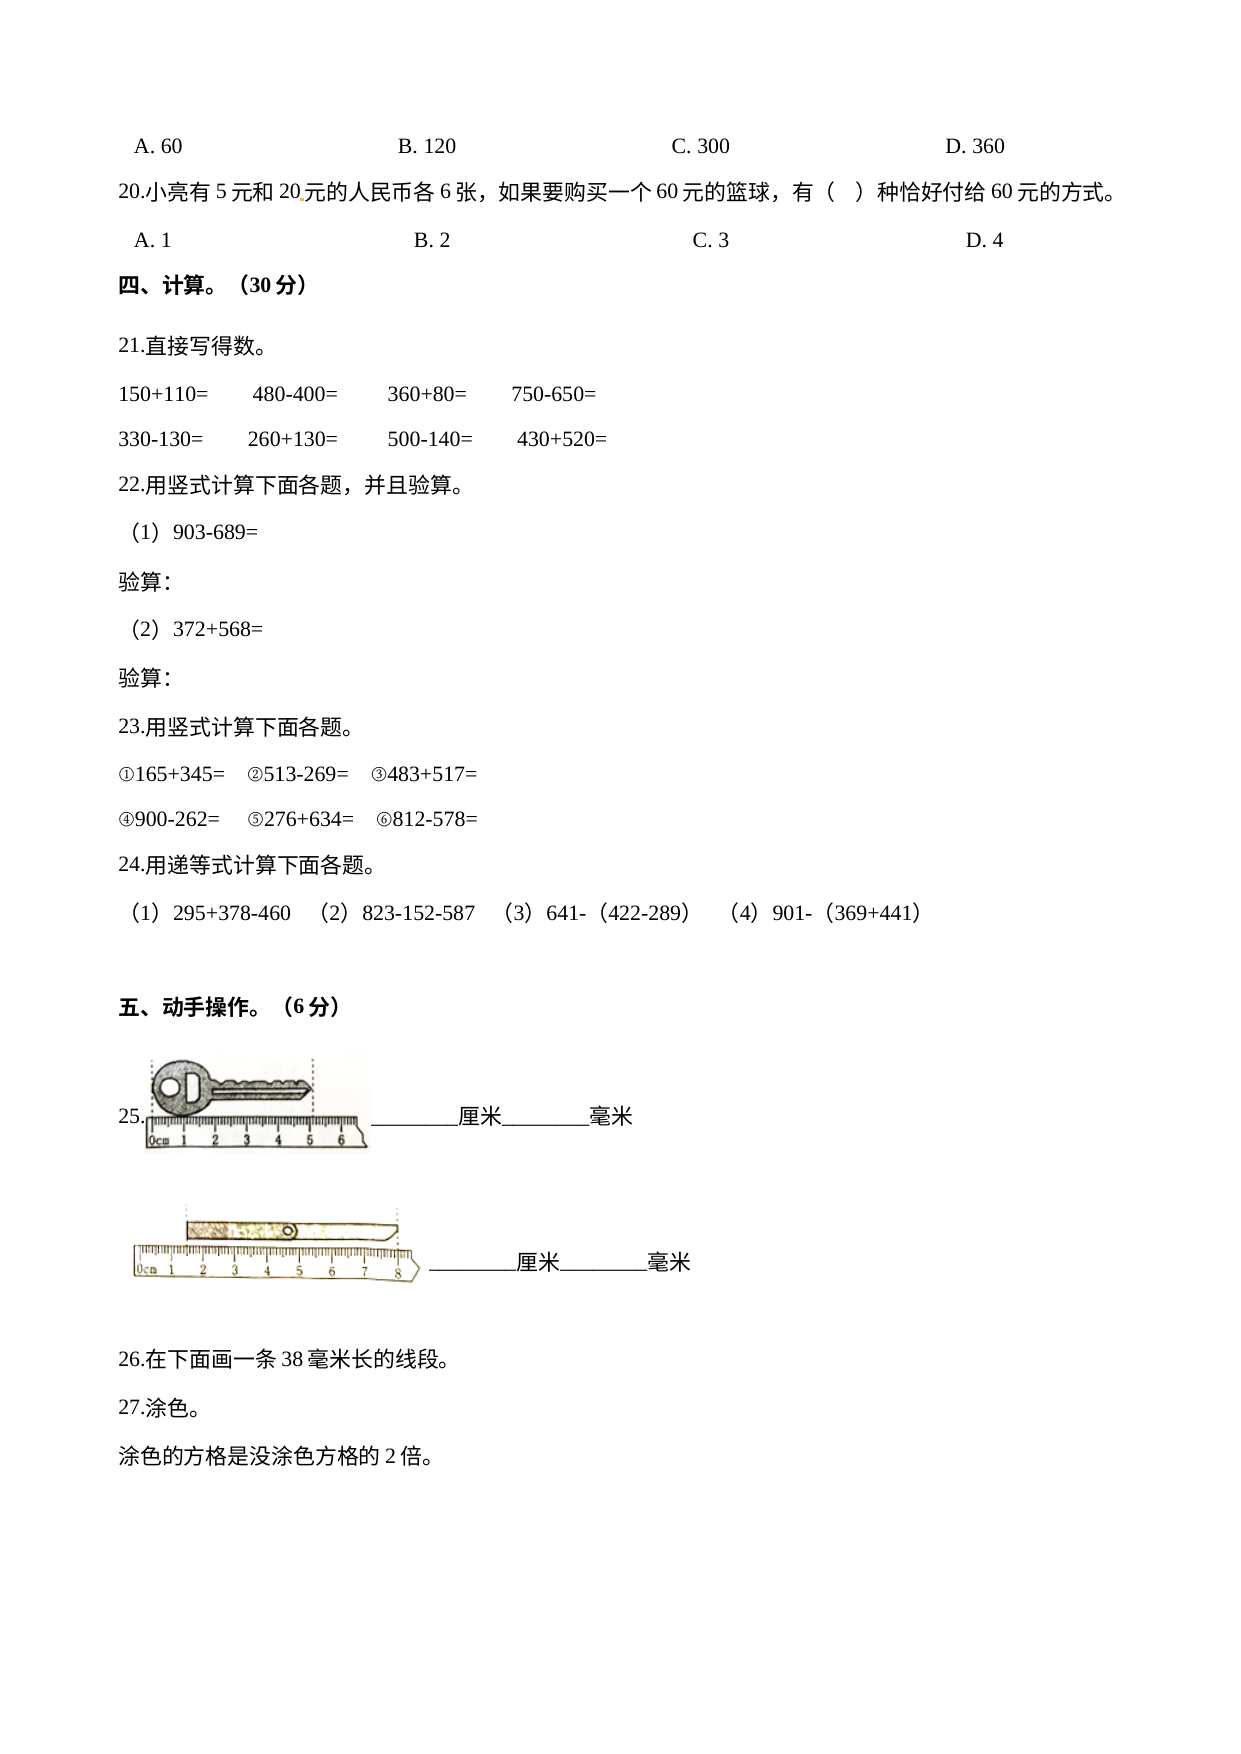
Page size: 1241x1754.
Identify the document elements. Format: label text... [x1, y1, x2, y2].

text （1）903-689= [118, 516, 1122, 548]
picture [408, 240, 414, 247]
picture [145, 1050, 371, 1154]
text 330-130= 260+130= 500-140= 430+520= [118, 422, 1122, 455]
text ________厘米________毫米 [118, 1196, 1122, 1326]
text A. 1 B. 2 C. 3 D. 4 [134, 223, 1122, 255]
text 150+110= 480-400= 360+80= 750-650= [118, 377, 1122, 410]
picture [687, 240, 693, 247]
text （2）372+568= [118, 612, 1122, 645]
text 27.涂色。 涂色的方格是没涂色方格的2倍。 [118, 1390, 1122, 1471]
text 21.直接写得数。 [118, 329, 1122, 361]
text 五、动手操作。（6分） [118, 989, 1122, 1022]
text 26.在下面画一条38毫米长的线段。 [118, 1342, 1122, 1374]
text ④900-262= ⑤276+634= ⑥812-578= [118, 802, 1122, 835]
picture [123, 1195, 429, 1289]
text 20.小亮有5元和20元的人民币各6张，如果要购买一个60元的篮球，有（ ）种恰好付给60元的方式。 [118, 174, 1122, 207]
text （1）295+378-460 （2）823-152-587 （3）641-（422-289） （4）901-（369+441） [118, 896, 1122, 928]
text 验算： [118, 564, 1122, 597]
text 24.用递等式计算下面各题。 [118, 848, 1122, 880]
text 验算： [118, 661, 1122, 693]
text ①165+345= ②513-269= ③483+517= [118, 757, 1122, 790]
text A. 60 B. 120 C. 300 D. 360 [134, 129, 1122, 162]
picture [960, 240, 966, 247]
text 22.用竖式计算下面各题，并且验算。 [118, 467, 1122, 500]
text 四、计算。（30分） [118, 268, 1122, 301]
text 23.用竖式计算下面各题。 [118, 709, 1122, 742]
text 25.________厘米________毫米 [118, 1050, 1122, 1180]
